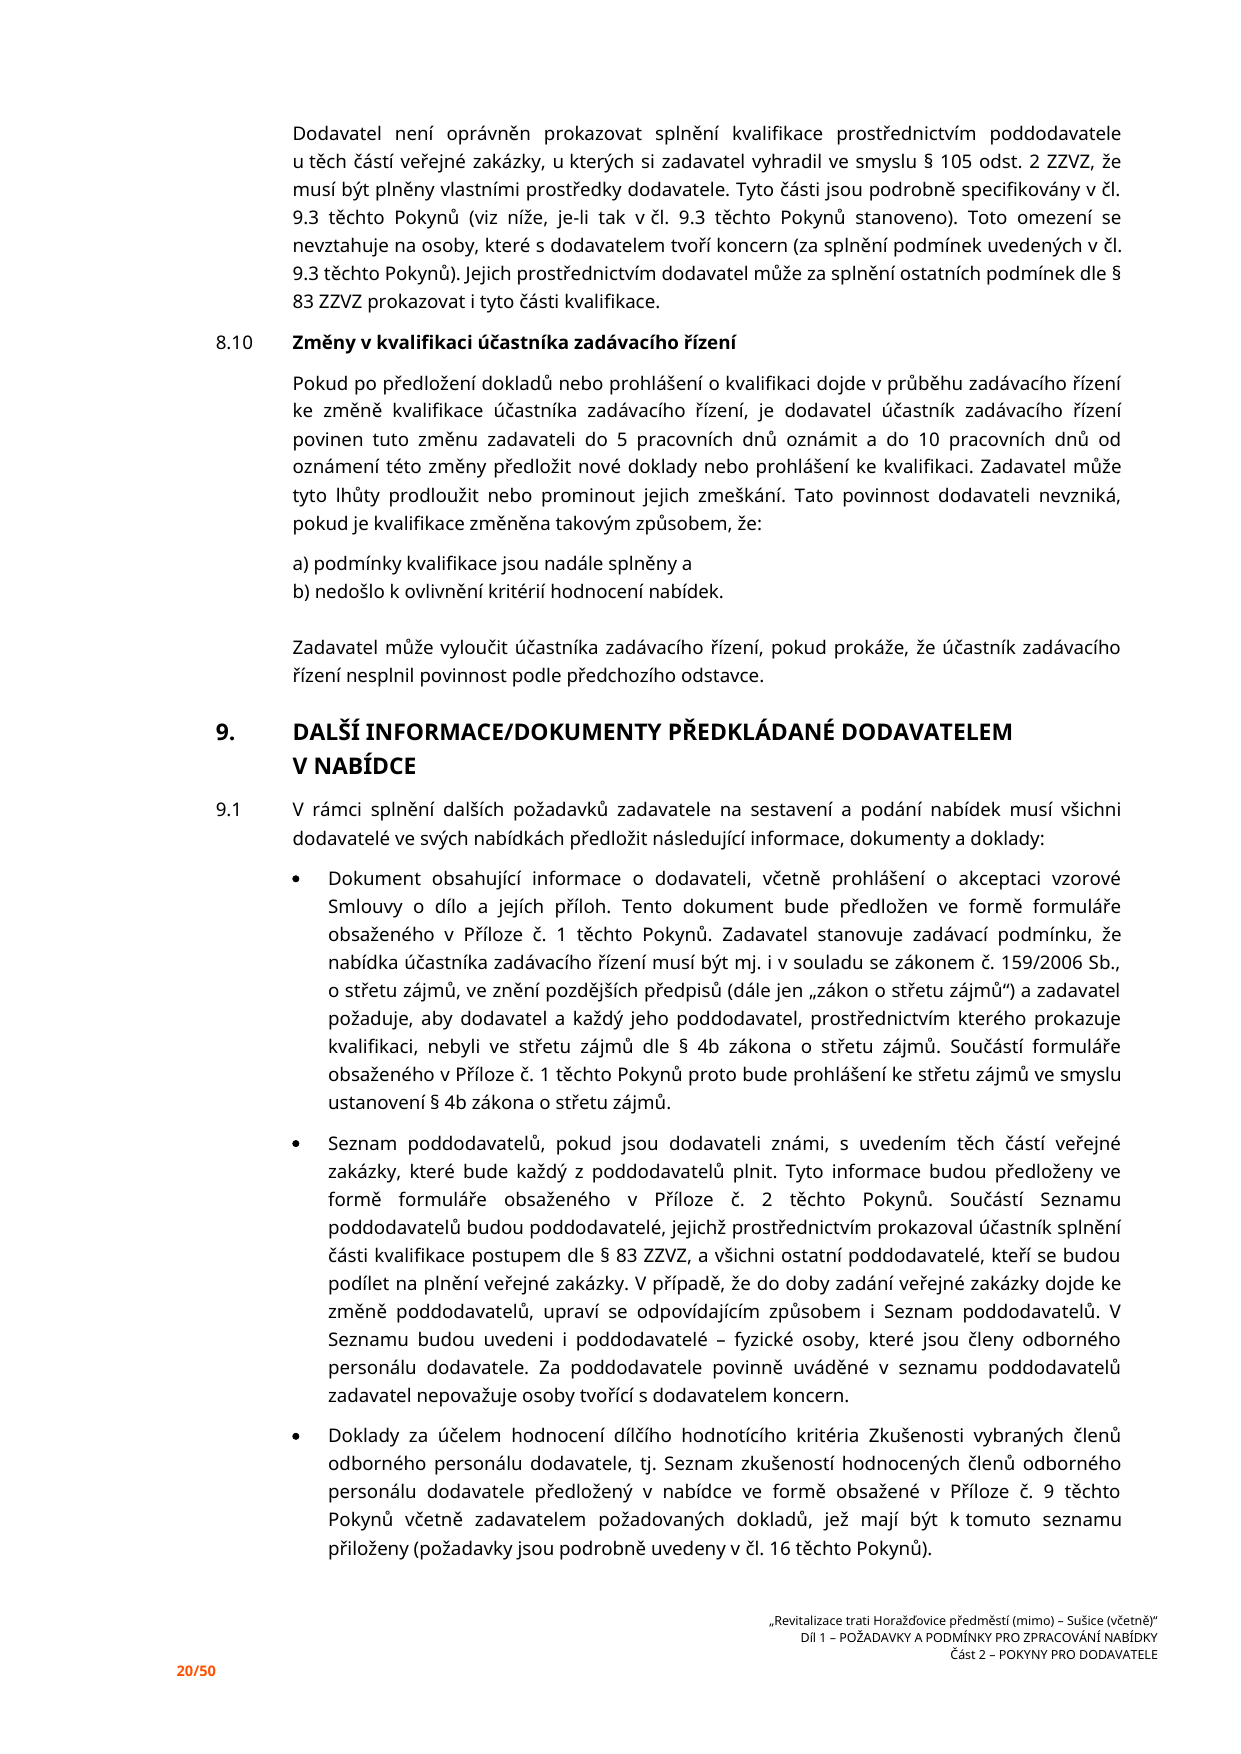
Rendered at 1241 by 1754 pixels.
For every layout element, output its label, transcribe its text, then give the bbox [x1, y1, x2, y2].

text Změny v kvalifikaci účastníka zadávacího řízení [216, 329, 1122, 355]
text Dokument obsahující informace o dodavateli, včetně prohlášení o akceptaci vzorové Smlouvy o dílo a jejích příloh. Tento dokument bude předložen ve formě formuláře obsaženého v Příloze č. 1 těchto Pokynů. Zadavatel stanovuje zadávací podmínku, že nabídka účastníka zadávacího řízení musí být mj. i v souladu se zákonem č. 159/2006 Sb., o střetu zájmů, ve znění pozdějších předpisů (dále jen „zákon o střetu zájmů“) a zadavatel požaduje, aby dodavatel a každý jeho poddodavatel, prostřednictvím kterého prokazuje kvalifikaci, nebyli ve střetu zájmů dle § 4b zákona o střetu zájmů. Součástí formuláře obsaženého v Příloze č. 1 těchto Pokynů proto bude prohlášení ke střetu zájmů ve smyslu ustanovení § 4b zákona o střetu zájmů. [292, 865, 1122, 1115]
text V rámci splnění dalších požadavků zadavatele na sestavení a podání nabídek musí všichni dodavatelé ve svých nabídkách předložit následující informace, dokumenty a doklady: [216, 797, 1122, 850]
text Doklady za účelem hodnocení dílčího hodnotícího kritéria Zkušenosti vybraných členů odborného personálu dodavatele, tj. Seznam zkušeností hodnocených členů odborného personálu dodavatele předložený v nabídce ve formě obsažené v Příloze č. 9 těchto Pokynů včetně zadavatelem požadovaných dokladů, jež mají být k tomuto seznamu přiloženy (požadavky jsou podrobně uvedeny v čl. 16 těchto Pokynů). [292, 1423, 1122, 1560]
text Seznam poddodavatelů, pokud jsou dodavateli známi, s uvedením těch částí veřejné zakázky, které bude každý z poddodavatelů plnit. Tyto informace budou předloženy ve formě formuláře obsaženého v Příloze č. 2 těchto Pokynů. Součástí Seznamu poddodavatelů budou poddodavatelé, jejichž prostřednictvím prokazoval účastník splnění části kvalifikace postupem dle § 83 ZZVZ, a všichni ostatní poddodavatelé, kteří se budou podílet na plnění veřejné zakázky. V případě, že do doby zadání veřejné zakázky dojde ke změně poddodavatelů, upraví se odpovídajícím způsobem i Seznam poddodavatelů. V Seznamu budou uvedeni i poddodavatelé – fyzické osoby, které jsou členy odborného personálu dodavatele. Za poddodavatele povinně uváděné v seznamu poddodavatelů zadavatel nepovažuje osoby tvořící s dodavatelem koncern. [292, 1130, 1122, 1408]
text a) podmínky kvalifikace jsou nadále splněny a [292, 550, 1122, 576]
text DALŠÍ INFORMACE/DOKUMENTY PŘEDKLÁDANÉ DODAVATELEM v NABÍDCE [216, 716, 1122, 781]
text Dodavatel není oprávněn prokazovat splnění kvalifikace prostřednictvím poddodavatele u těch částí veřejné zakázky, u kterých si zadavatel vyhradil ve smyslu § 105 odst. 2 ZZVZ, že musí být plněny vlastními prostředky dodavatele. Tyto části jsou podrobně specifikovány v čl. 9.3 těchto Pokynů (viz níže, je-li tak v čl. 9.3 těchto Pokynů stanoveno). Toto omezení se nevztahuje na osoby, které s dodavatelem tvoří koncern (za splnění podmínek uvedených v čl. 9.3 těchto Pokynů). Jejich prostřednictvím dodavatel může za splnění ostatních podmínek dle § 83 ZZVZ prokazovat i tyto části kvalifikace. [292, 121, 1122, 314]
text Zadavatel může vyloučit účastníka zadávacího řízení, pokud prokáže, že účastník zadávacího řízení nesplnil povinnost podle předchozího odstavce. [292, 634, 1122, 688]
text Pokud po předložení dokladů nebo prohlášení o kvalifikaci dojde v průběhu zadávacího řízení ke změně kvalifikace účastníka zadávacího řízení, je dodavatel účastník zadávacího řízení povinen tuto změnu zadavateli do 5 pracovních dnů oznámit a do 10 pracovních dnů od oznámení této změny předložit nové doklady nebo prohlášení ke kvalifikaci. Zadavatel může tyto lhůty prodloužit nebo prominout jejich zmeškání. Tato povinnost dodavateli nevzniká, pokud je kvalifikace změněna takovým způsobem, že: [292, 370, 1122, 535]
text b) nedošlo k ovlivnění kritérií hodnocení nabídek. [292, 578, 1122, 604]
